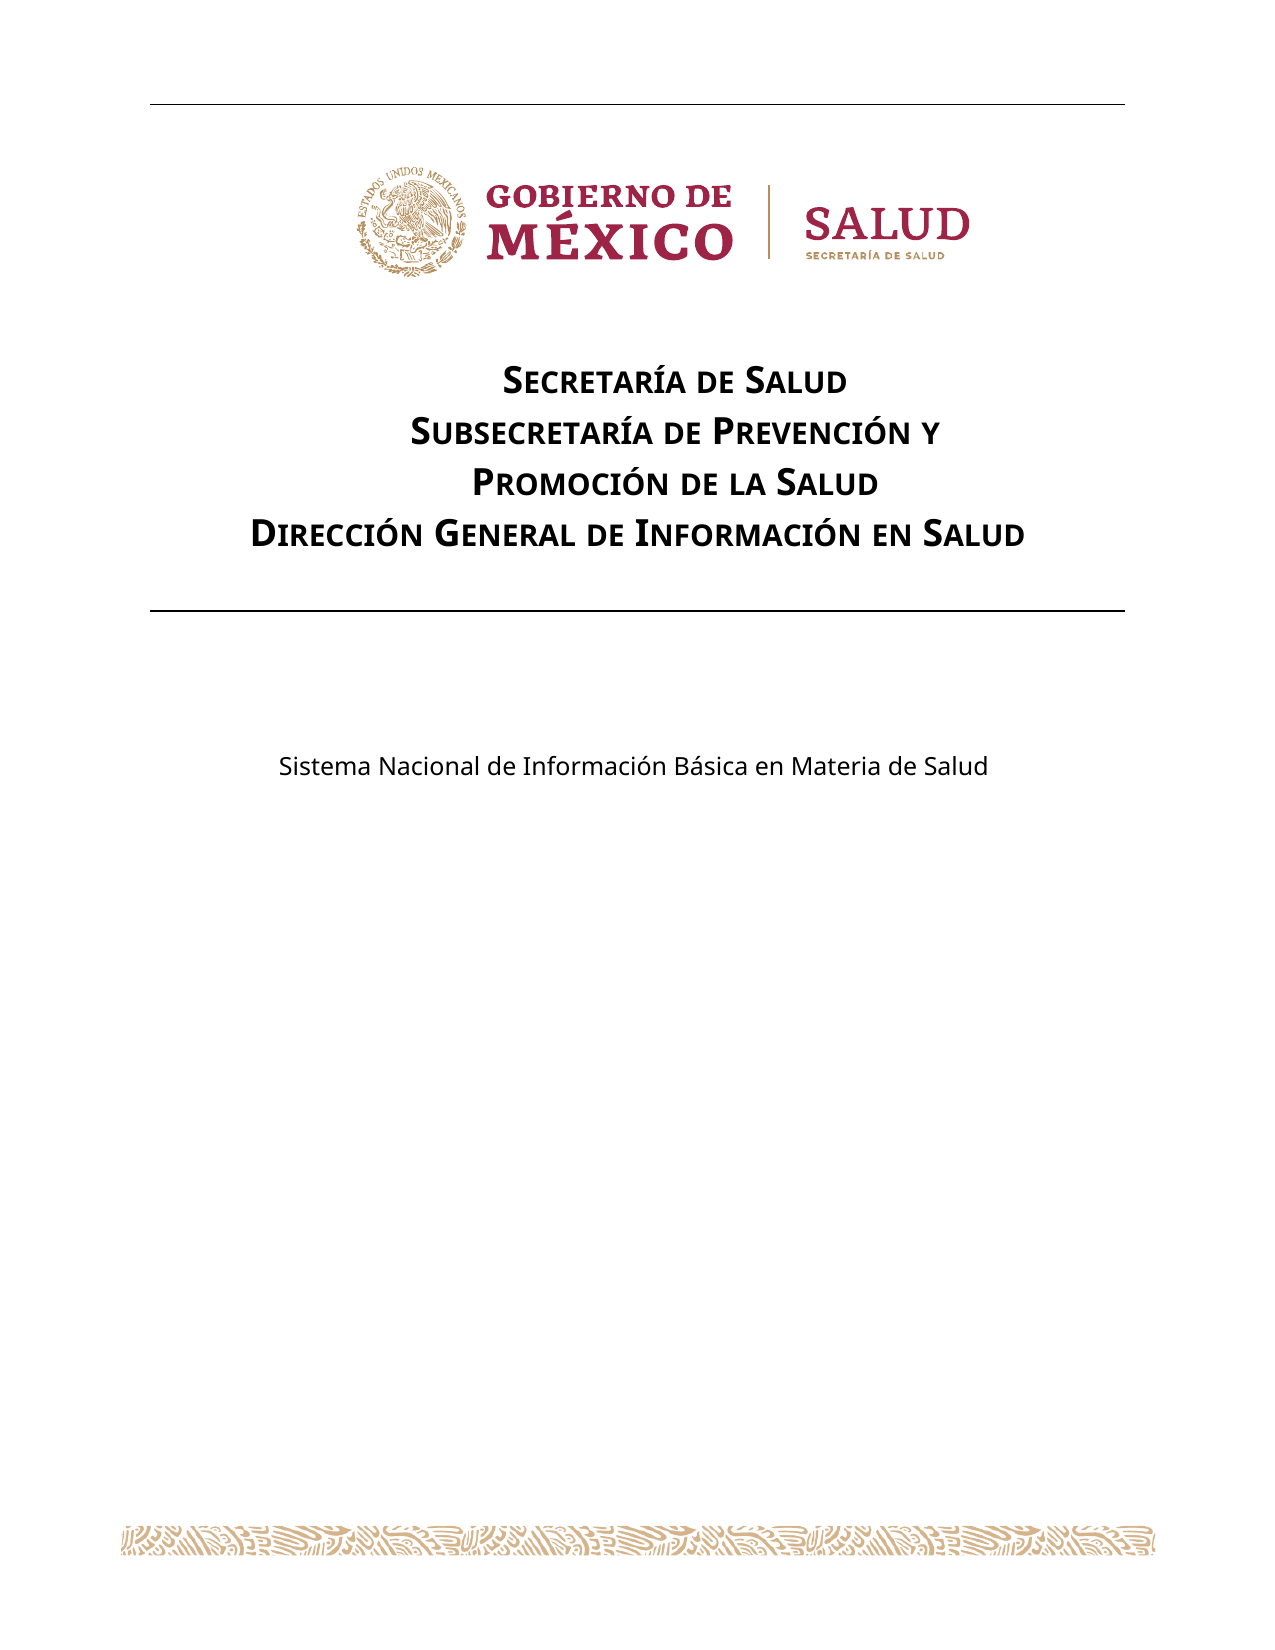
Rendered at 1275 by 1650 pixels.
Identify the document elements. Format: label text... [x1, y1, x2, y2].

text Sistema Nacional de Información Básica en Materia de Salud [150, 748, 1118, 782]
picture [2, 1508, 1273, 1644]
